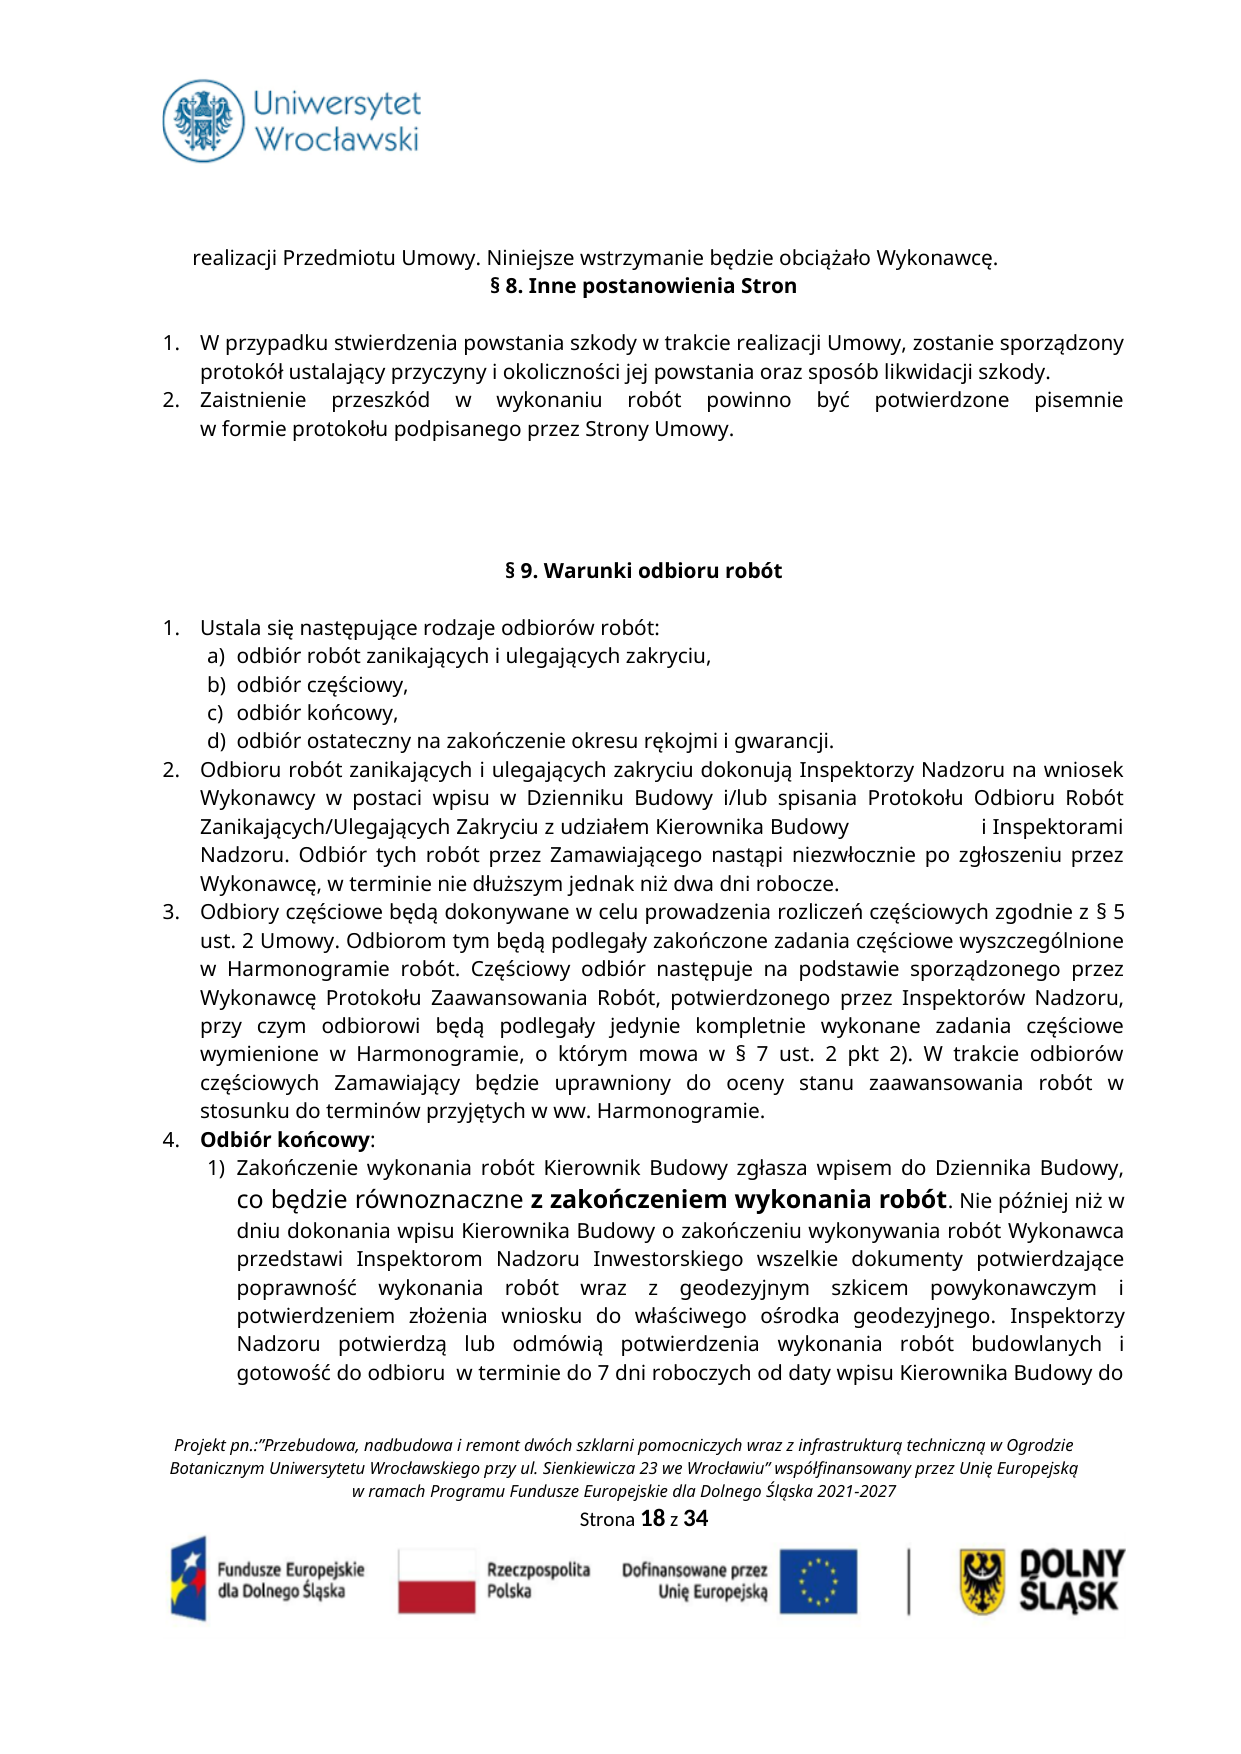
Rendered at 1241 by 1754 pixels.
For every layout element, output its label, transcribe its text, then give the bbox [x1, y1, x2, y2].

picture [162, 0, 421, 244]
list odbiór końcowy, [207, 698, 1125, 727]
list odbiór ostateczny na zakończenie okresu rękojmi i gwarancji. [207, 727, 1125, 755]
text § 8. Inne postanowienia Stron [162, 272, 1125, 300]
list Odbiór końcowy: [162, 1125, 1125, 1153]
list Odbiory częściowe będą dokonywane w celu prowadzenia rozliczeń częściowych zgodnie z § 5 ust. 2 Umowy. Odbiorom tym będą podlegały zakończone zadania częściowe wyszczególnione w Harmonogramie robót. Częściowy odbiór następuje na podstawie sporządzonego przez Wykonawcę Protokołu Zaawansowania Robót, potwierdzonego przez Inspektorów Nadzoru, przy czym odbiorowi będą podlegały jedynie kompletnie wykonane zadania częściowe wymienione w Harmonogramie, o którym mowa w § 7 ust. 2 pkt 2). W trakcie odbiorów częściowych Zamawiający będzie uprawniony do oceny stanu zaawansowania robót w stosunku do terminów przyjętych w ww. Harmonogramie. [162, 897, 1125, 1125]
text § 9. Warunki odbioru robót [162, 556, 1125, 584]
picture [162, 1532, 1126, 1639]
list Zaistnienie przeszkód w wykonaniu robót powinno być potwierdzone pisemnie w formie protokołu podpisanego przez Strony Umowy. [162, 385, 1125, 442]
list Odbioru robót zanikających i ulegających zakryciu dokonują Inspektorzy Nadzoru na wniosek Wykonawcy w postaci wpisu w Dzienniku Budowy i/lub spisania Protokołu Odbioru Robót Zanikających/Ulegających Zakryciu z udziałem Kierownika Budowy i Inspektorami Nadzoru. Odbiór tych robót przez Zamawiającego nastąpi niezwłocznie po zgłoszeniu przez Wykonawcę, w terminie nie dłuższym jednak niż dwa dni robocze. [162, 755, 1125, 897]
list Ustala się następujące rodzaje odbiorów robót: [162, 613, 1125, 641]
list W przypadku stwierdzenia powstania szkody w trakcie realizacji Umowy, zostanie sporządzony protokół ustalający przyczyny i okoliczności jej powstania oraz sposób likwidacji szkody. [162, 328, 1125, 385]
list odbiór częściowy, [207, 670, 1125, 698]
list odbiór robót zanikających i ulegających zakryciu, [207, 641, 1125, 670]
